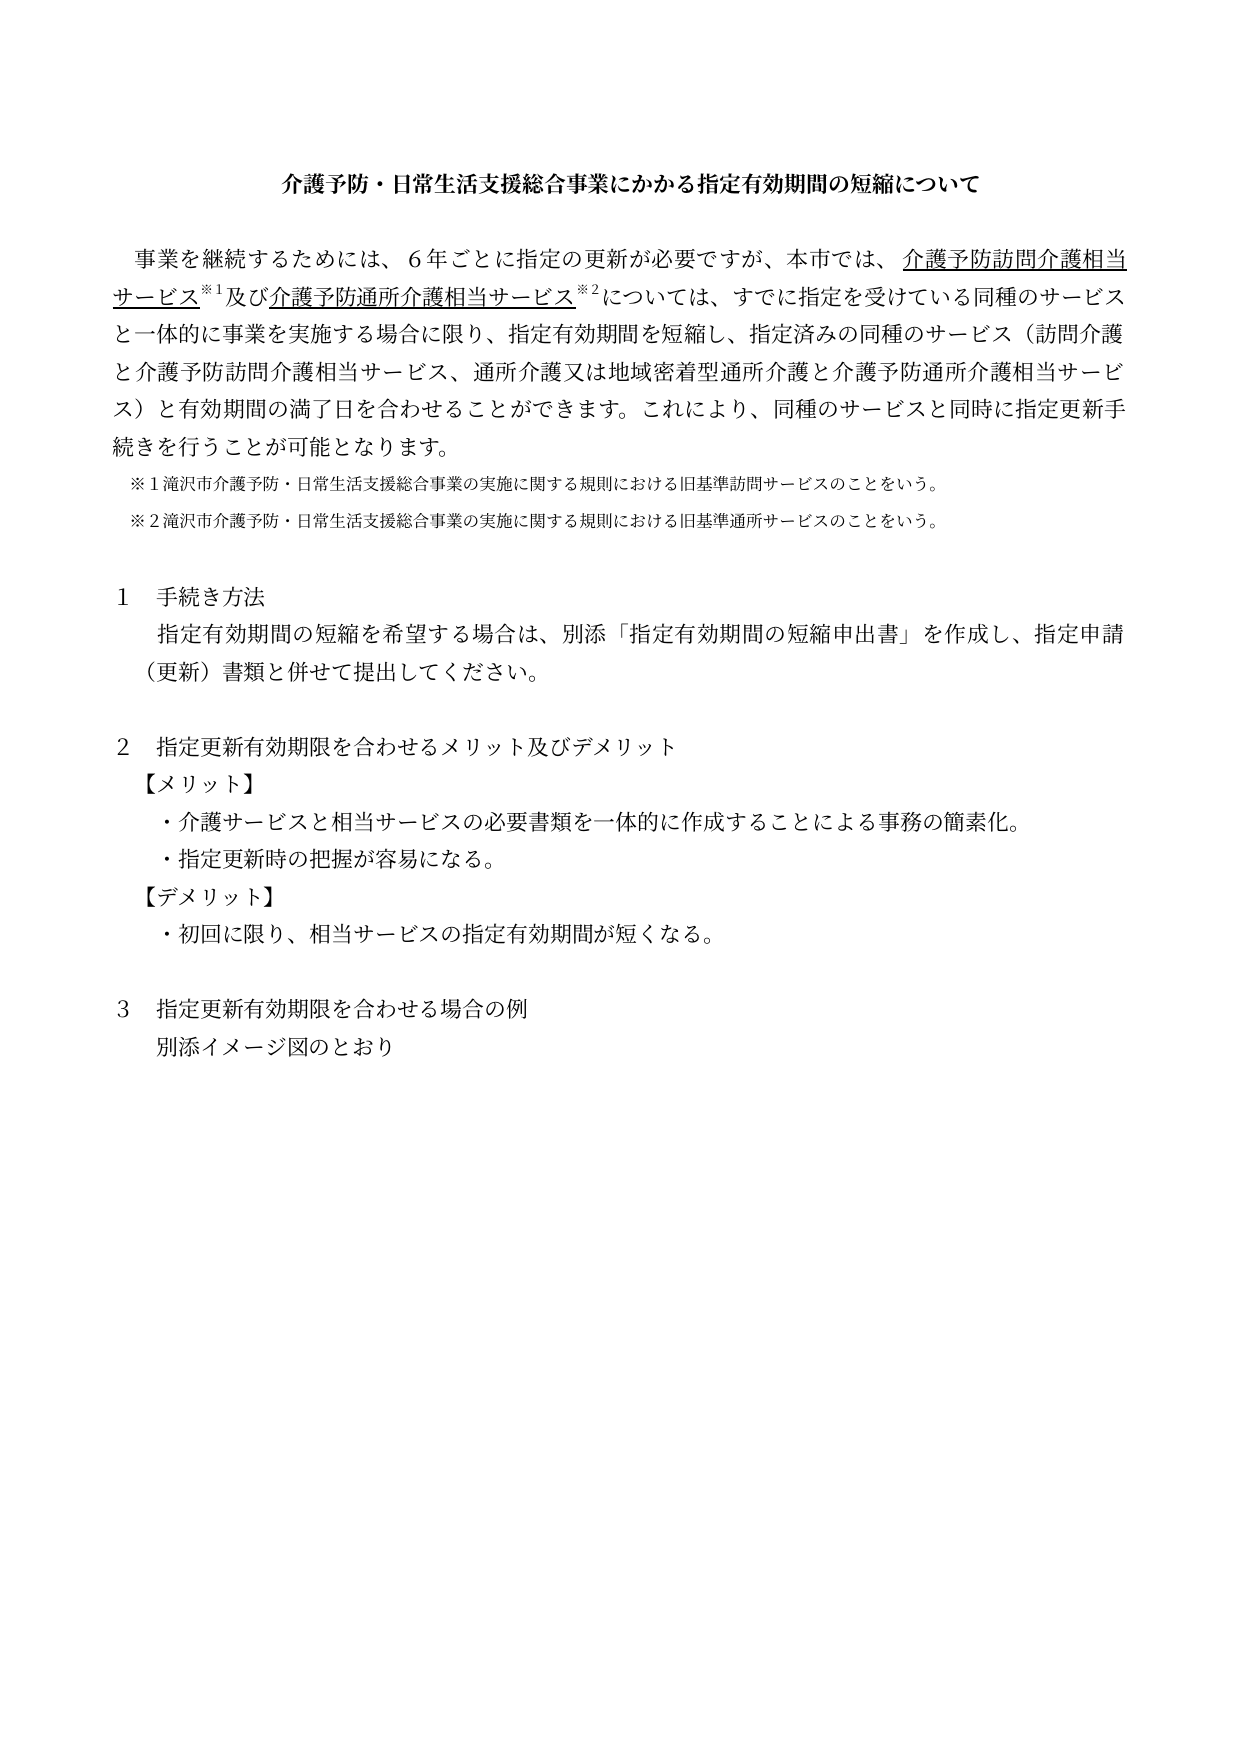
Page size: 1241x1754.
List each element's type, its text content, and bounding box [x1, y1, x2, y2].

text ・初回に限り、相当サービスの指定有効期間が短くなる。 [112, 914, 1128, 952]
text 【デメリット】 [112, 877, 1128, 914]
text ・介護サービスと相当サービスの必要書類を一体的に作成することによる事務の簡素化。 [112, 802, 1128, 839]
text ※１滝沢市介護予防・日常生活支援総合事業の実施に関する規則における旧基準訪問サービスのことをいう。 [112, 464, 1128, 502]
text 介護予防・日常生活支援総合事業にかかる指定有効期間の短縮について [112, 164, 1128, 202]
text ・指定更新時の把握が容易になる。 [112, 839, 1128, 877]
text ※２滝沢市介護予防・日常生活支援総合事業の実施に関する規則における旧基準通所サービスのことをいう。 [112, 502, 1128, 539]
text 事業を継続するためには、６年ごとに指定の更新が必要ですが、本市では、介護予防訪問介護相当サービス※１及び介護予防通所介護相当サービス※２については、すでに指定を受けている同種のサービスと一体的に事業を実施する場合に限り、指定有効期間を短縮し、指定済みの同種のサービス（訪問介護と介護予防訪問介護相当サービス、通所介護又は地域密着型通所介護と介護予防通所介護相当サービス）と有効期間の満了日を合わせることができます。これにより、同種のサービスと同時に指定更新手続きを行うことが可能となります。 [112, 239, 1128, 464]
text 指定有効期間の短縮を希望する場合は、別添「指定有効期間の短縮申出書」を作成し、指定申請（更新）書類と併せて提出してください。 [112, 614, 1128, 689]
text 別添イメージ図のとおり [112, 1027, 1128, 1064]
text １ 手続き方法 [112, 577, 1128, 614]
text 【メリット】 [112, 764, 1128, 802]
text ２ 指定更新有効期限を合わせるメリット及びデメリット [112, 727, 1128, 764]
text ３ 指定更新有効期限を合わせる場合の例 [112, 989, 1128, 1027]
